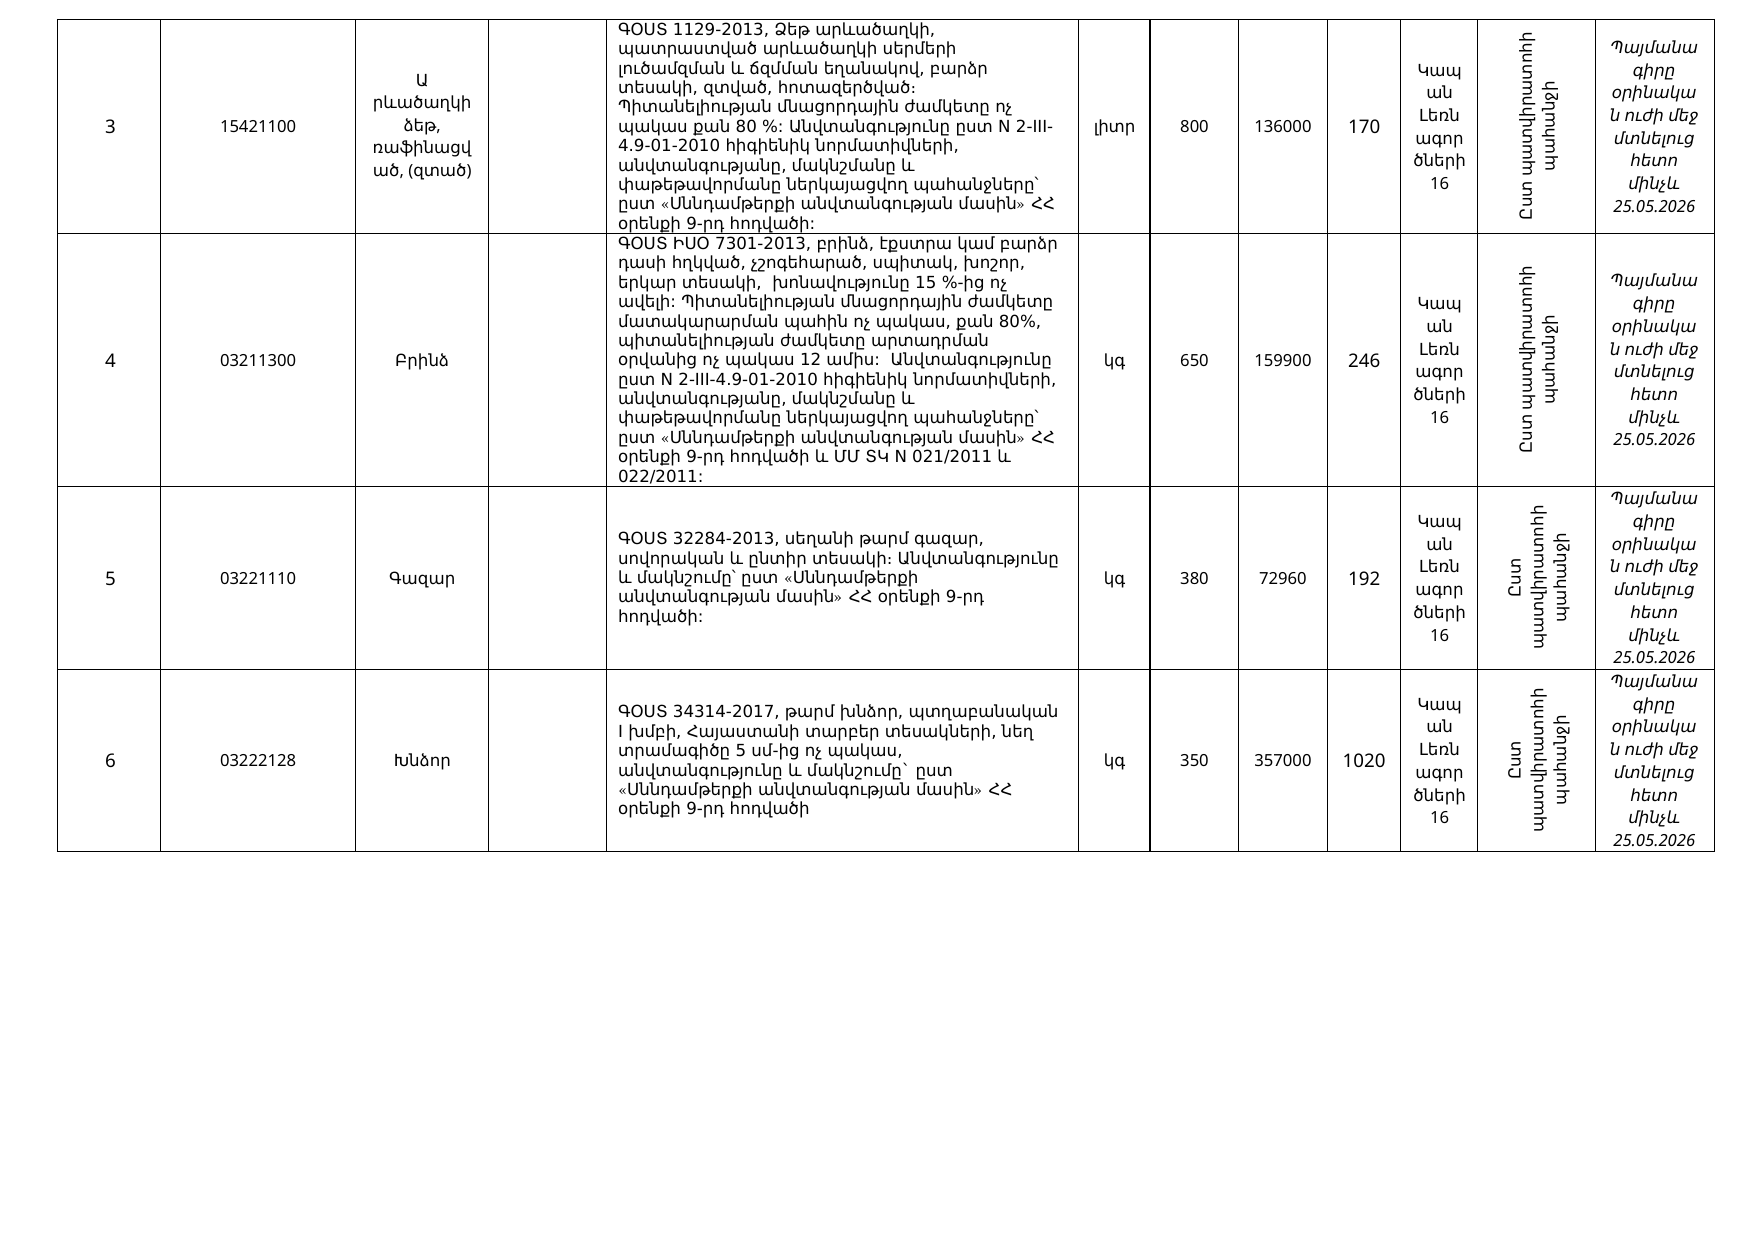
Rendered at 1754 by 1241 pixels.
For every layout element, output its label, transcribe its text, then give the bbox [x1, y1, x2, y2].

table_cell 3 [58, 20, 160, 233]
table_cell 192 [1328, 487, 1400, 668]
table_cell կգ [1079, 234, 1149, 486]
table_cell կգ [1079, 670, 1149, 851]
table_cell 5 [58, 487, 160, 668]
table_cell [489, 20, 606, 233]
table_cell Ըստ պատվիրատոհի պահանջի [1478, 487, 1595, 668]
table_cell Ըստ պատվիրատոհի պահանջի [1478, 234, 1595, 486]
table_cell Պայմանագիրը օրինական ուժի մեջ մտնելուց հետո մինչև 25.05.2026 [1596, 234, 1714, 486]
table_cell ԳՕՍՏ 1129-2013, Ձեթ արևածաղկի, պատրաստված արևածաղկի սերմերի լուծամզման և ճզմման եղանակով, բարձր տեսակի, զտված, հոտազերծված։ Պիտանելիության մնացորդային ժամկետը ոչ պակաս քան 80 %: Անվտանգությունը ըստ N 2-III-4.9-01-2010 հիգիենիկ նորմատիվների, անվտանգությանը, մակնշմանը և փաթեթավորմանը ներկայացվող պահանջները՝ ըստ Սննդամթերքի անվտանգության մասին ՀՀ օրենքի 9-րդ հոդվածի: [607, 20, 1078, 233]
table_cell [1401, 20, 1477, 233]
table_cell 350 [1151, 670, 1238, 851]
table_cell ԳՕՍՏ 32284-2013, սեղանի թարմ գազար, սովորական և ընտիր տեսակի։ Անվտանգությունը և մակնշումը՝ ըստ Սննդամթերքի անվտանգության մասին ՀՀ օրենքի 9-րդ հոդվածի: [607, 487, 1078, 668]
table_cell 136000 [1239, 20, 1327, 233]
table_cell լիտր [1079, 20, 1149, 233]
table_cell 800 [1151, 20, 1238, 233]
table_cell Բրինձ [356, 234, 488, 486]
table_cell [1478, 20, 1595, 233]
table_cell ԳՕՍՏ ԻՍՕ 7301-2013, բրինձ, էքստրա կամ բարձր դասի հղկված, չշոգեհարած, սպիտակ, խոշոր, երկար տեսակի, խոնավությունը 15 %-ից ոչ ավելի: Պիտանելիության մնացորդային ժամկետը մատակարարման պահին ոչ պակաս, քան 80%, պիտանելիության ժամկետը արտադրման օրվանից ոչ պակաս 12 ամիս: Անվտանգությունը ըստ N 2-III-4.9-01-2010 հիգիենիկ նորմատիվների, անվտանգությանը, մակնշմանը և փաթեթավորմանը ներկայացվող պահանջները՝ ըստ Սննդամթերքի անվտանգության մասին ՀՀ օրենքի 9-րդ հոդվածի և ՄՄ ՏԿ N 021/2011 և 022/2011: [607, 234, 1078, 486]
table_cell Կապան Լեռնագործների 16 [1401, 670, 1477, 851]
table_cell 246 [1328, 234, 1400, 486]
table_cell 03222128 [161, 670, 355, 851]
table_cell 650 [1151, 234, 1238, 486]
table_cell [1596, 20, 1714, 233]
table_cell Կապան Լեռնագործների 16 [1401, 487, 1477, 668]
table_cell ԳՕՍՏ 34314-2017, թարմ խնձոր, պտղաբանական I խմբի, Հայաստանի տարբեր տեսակների, նեղ տրամագիծը 5 սմ-ից ոչ պակաս, անվտանգությունը և մակնշումը` ըստ Սննդամթերքի անվտանգության մասին ՀՀ օրենքի 9-րդ հոդվածի [607, 670, 1078, 851]
table_cell 170 [1328, 20, 1400, 233]
table_cell 6 [58, 670, 160, 851]
table_cell Պայմանագիրը օրինական ուժի մեջ մտնելուց հետո մինչև 25.05.2026 [1596, 487, 1714, 668]
table_cell Ըստ պատվիրատոհի պահանջի [1478, 670, 1595, 851]
table_cell 72960 [1239, 487, 1327, 668]
table_cell [489, 670, 606, 851]
table_cell 4 [58, 234, 160, 486]
table_cell 03211300 [161, 234, 355, 486]
table_cell 380 [1151, 487, 1238, 668]
table_cell [489, 487, 606, 668]
table_cell Պայմանագիրը օրինական ուժի մեջ մտնելուց հետո մինչև 25.05.2026 [1596, 670, 1714, 851]
table_cell 15421100 [161, 20, 355, 233]
table_cell 159900 [1239, 234, 1327, 486]
table_cell [489, 234, 606, 486]
table_cell Արևածաղկի ձեթ, ռաֆինացված, (զտած) [356, 20, 488, 233]
table_cell Կապան Լեռնագործների 16 [1401, 234, 1477, 486]
table_cell Գազար [356, 487, 488, 668]
table_cell կգ [1079, 487, 1149, 668]
table_cell 03221110 [161, 487, 355, 668]
table_cell 1020 [1328, 670, 1400, 851]
table_cell Խնձոր [356, 670, 488, 851]
table_cell 357000 [1239, 670, 1327, 851]
